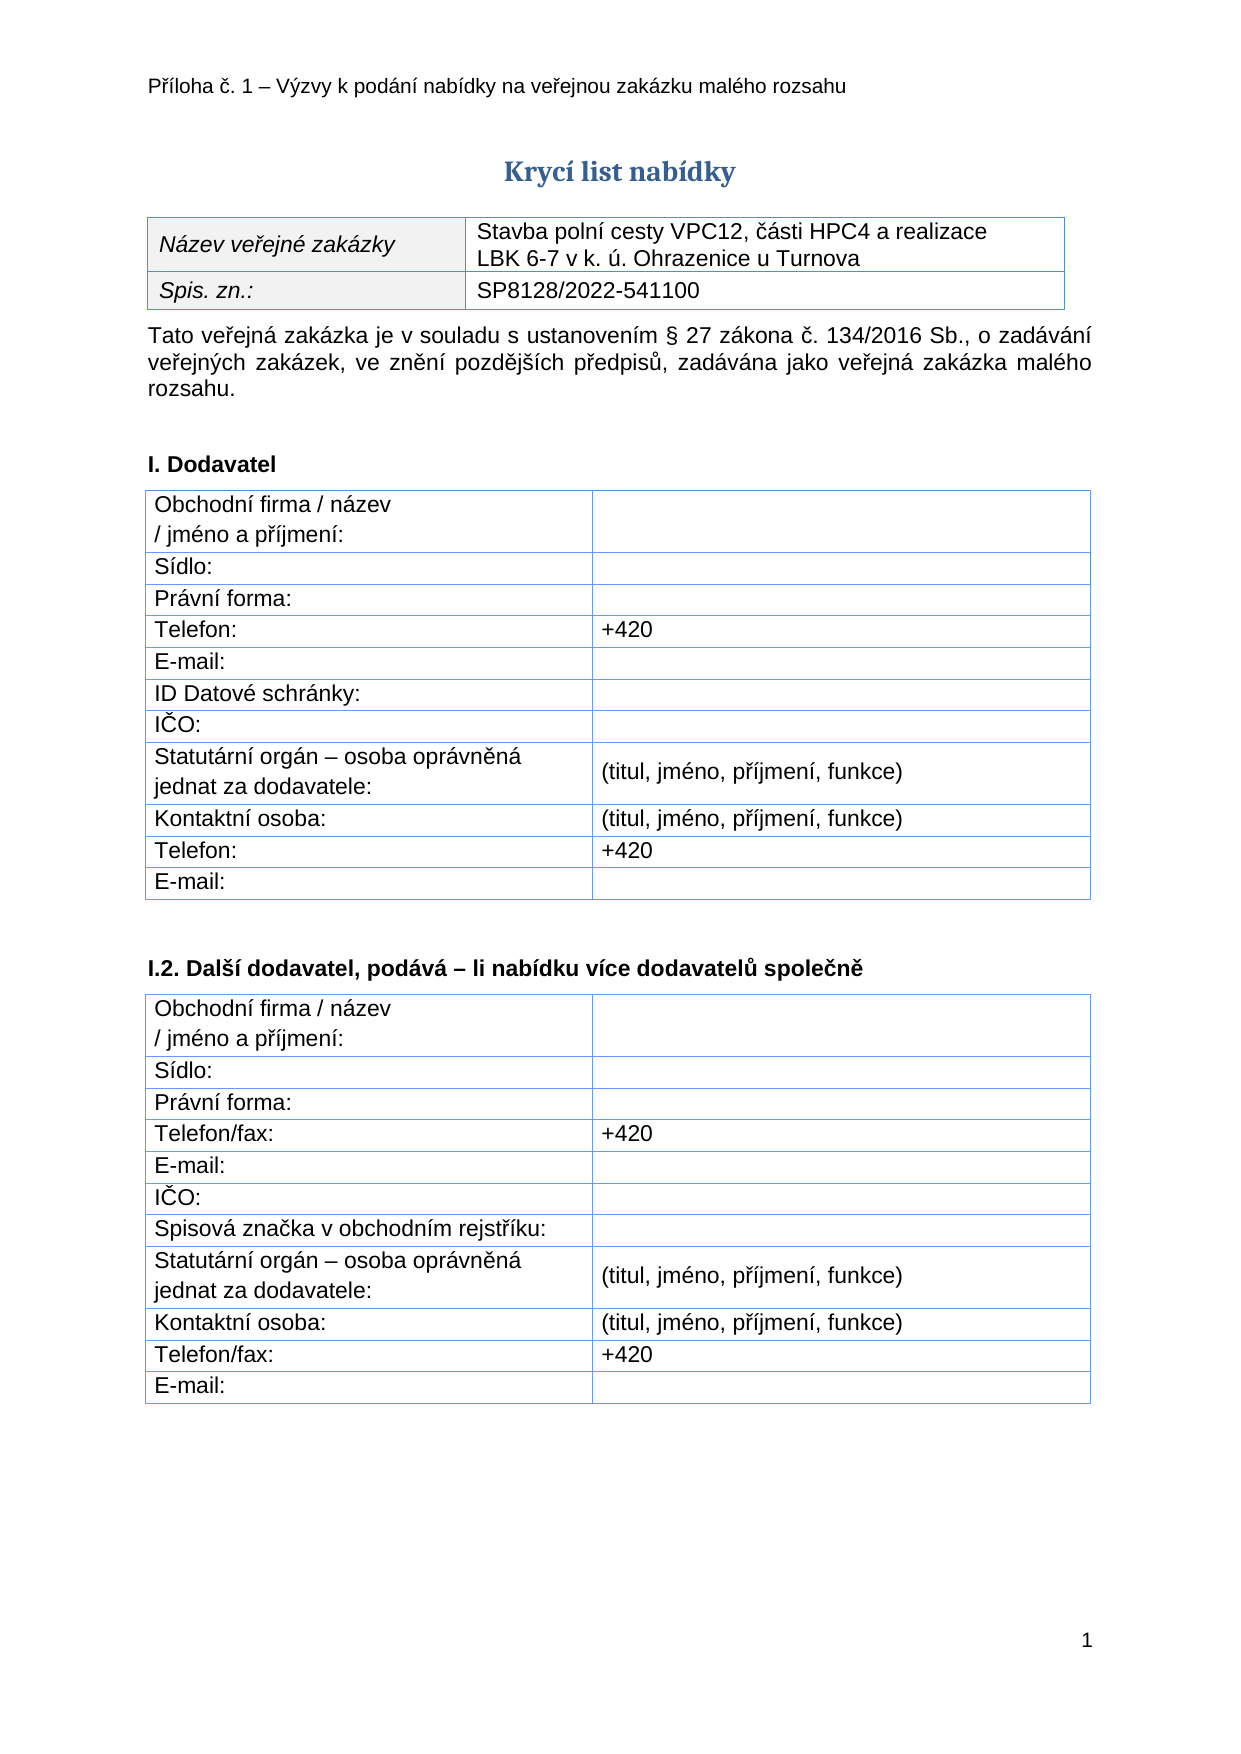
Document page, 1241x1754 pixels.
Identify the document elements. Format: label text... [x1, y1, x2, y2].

table_cell +420 [593, 616, 1090, 647]
table_cell SP8128/2022-541100 [466, 272, 1064, 309]
table_cell Telefon: [146, 616, 592, 647]
table_cell Kontaktní osoba: [146, 805, 592, 836]
table_cell Telefon: [146, 837, 592, 867]
table_cell (titul, jméno, příjmení, funkce) [593, 805, 1090, 836]
table_cell E-mail: [146, 868, 592, 899]
table_cell +420 [593, 1120, 1090, 1151]
table_cell [593, 1215, 1090, 1246]
table_cell [593, 1057, 1090, 1088]
table_cell [593, 585, 1090, 615]
table_cell IČO: [146, 1184, 592, 1214]
text I.2. Další dodavatel, podává – li nabídku více dodavatelů společně [148, 955, 1093, 982]
table_cell Statutární orgán – osoba oprávněná jednat za dodavatele: [146, 743, 592, 804]
table_cell Sídlo: [146, 1057, 592, 1088]
table_cell E-mail: [146, 1152, 592, 1183]
table_header Stavba polní cesty VPC12, části HPC4 a realizace LBK 6-7 v k. ú. Ohrazenice u Turnova [466, 218, 1064, 271]
table_cell [593, 1152, 1090, 1183]
table_cell ID Datové schránky: [146, 680, 592, 710]
table_cell Kontaktní osoba: [146, 1309, 592, 1339]
text Tato veřejná zakázka je v souladu s ustanovením § 27 zákona č. 134/2016 Sb., o zadávání veřejných zakázek, ve znění pozdějších předpisů, zadávána jako veřejná zakázka malého rozsahu. [148, 322, 1093, 401]
table_cell Sídlo: [146, 553, 592, 584]
table_header [593, 491, 1090, 552]
subtitle Krycí list nabídky [148, 155, 1093, 188]
table_cell E-mail: [146, 1372, 592, 1403]
table_cell [593, 868, 1090, 899]
table_cell Právní forma: [146, 585, 592, 615]
table_cell Telefon/fax: [146, 1120, 592, 1151]
table_cell Spis. zn.: [148, 272, 465, 309]
table_cell [593, 1372, 1090, 1403]
table_cell IČO: [146, 711, 592, 742]
table_header Obchodní firma / název / jméno a příjmení: [146, 491, 592, 552]
table_cell [593, 553, 1090, 584]
table_cell Právní forma: [146, 1089, 592, 1119]
table_header Název veřejné zakázky [148, 218, 465, 271]
table_cell [593, 648, 1090, 679]
table_cell +420 [593, 837, 1090, 867]
table_cell [593, 680, 1090, 710]
table_cell [593, 1089, 1090, 1119]
table_cell (titul, jméno, příjmení, funkce) [593, 1309, 1090, 1339]
table_cell +420 [593, 1341, 1090, 1371]
table_cell E-mail: [146, 648, 592, 679]
table_header Obchodní firma / název / jméno a příjmení: [146, 995, 592, 1056]
table_cell [593, 711, 1090, 742]
table_cell Spisová značka v obchodním rejstříku: [146, 1215, 592, 1246]
table_cell Statutární orgán – osoba oprávněná jednat za dodavatele: [146, 1247, 592, 1308]
text I. Dodavatel [148, 451, 1093, 478]
table_cell [593, 1184, 1090, 1214]
table_cell Telefon/fax: [146, 1341, 592, 1371]
table_header [593, 995, 1090, 1056]
table_cell (titul, jméno, příjmení, funkce) [593, 743, 1090, 804]
table_cell (titul, jméno, příjmení, funkce) [593, 1247, 1090, 1308]
